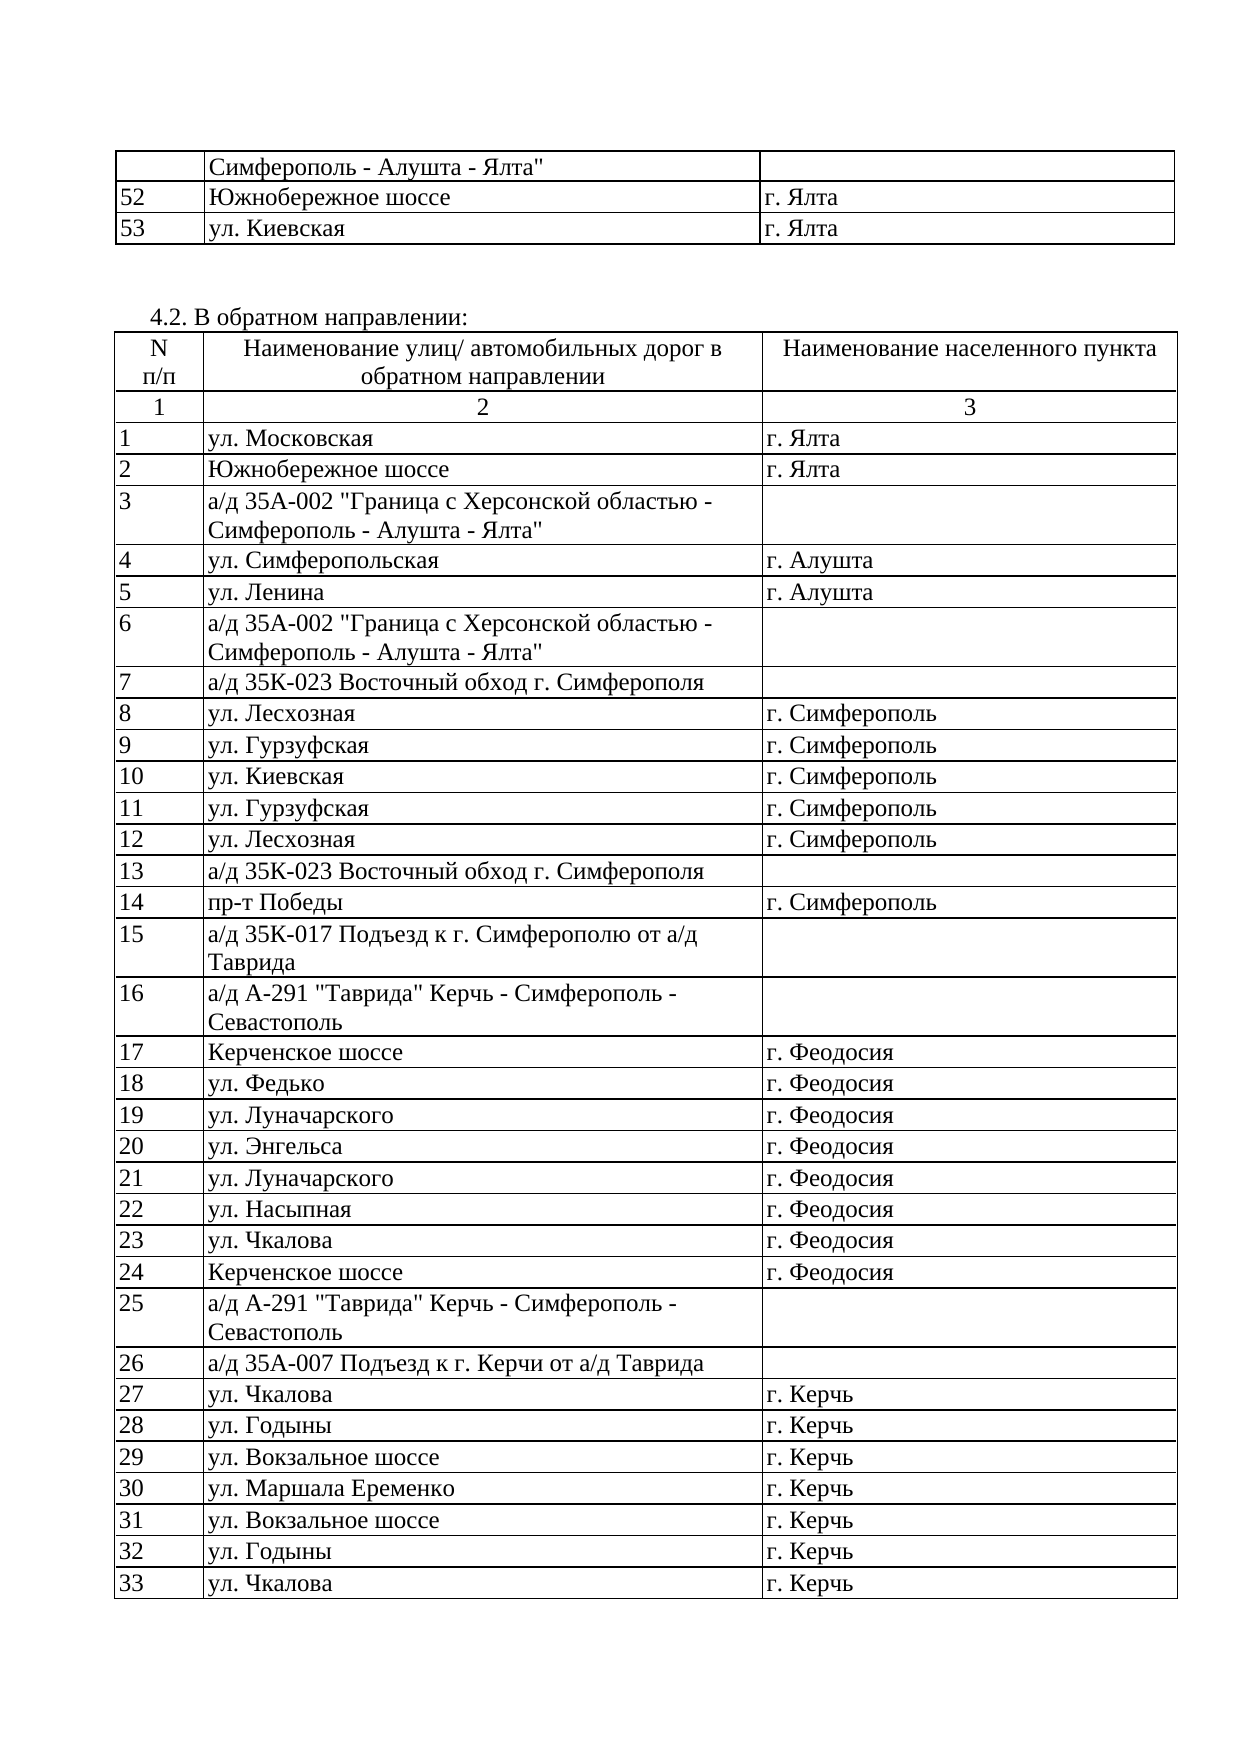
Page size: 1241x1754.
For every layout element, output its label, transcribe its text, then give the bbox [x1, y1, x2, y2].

table_cell ул. Лесхозная [204, 825, 762, 854]
table_cell г. Симферополь [763, 823, 1177, 854]
table_cell ул. Федько [204, 1068, 762, 1098]
table_cell ул. Годыны [204, 1536, 762, 1566]
table_cell г. Керчь [763, 1378, 1177, 1409]
table_cell 53 [117, 213, 204, 243]
table_header Наименование населенного пункта [763, 333, 1177, 390]
table_cell ул. Годыны [204, 1411, 762, 1440]
table_cell г. Феодосия [763, 1098, 1177, 1130]
table_cell ул. Чкалова [204, 1379, 762, 1409]
table_cell 11 [115, 793, 203, 823]
table_cell ул. Вокзальное шоссе [204, 1442, 762, 1472]
table_cell 32 [115, 1536, 203, 1566]
table_cell 5 [115, 576, 203, 606]
table_cell г. Ялта [763, 422, 1177, 453]
table_header Наименование улиц/ автомобильных дорог в обратном направлении [204, 333, 762, 390]
table_cell ул. Луначарского [204, 1163, 762, 1193]
table_cell [763, 976, 1177, 1035]
table_cell г. Ялта [763, 453, 1177, 484]
table_cell 30 [115, 1473, 203, 1503]
table_cell [763, 854, 1177, 886]
table_cell а/д 35А-002 "Граница с Херсонской областью - Симферополь - Алушта - Ялта" [204, 486, 762, 543]
table_cell ул. Киевская [205, 213, 759, 243]
table_cell ул. Киевская [204, 762, 762, 791]
table_cell 26 [115, 1347, 203, 1377]
table_cell 19 [115, 1099, 203, 1130]
table_cell 3 [763, 390, 1177, 422]
table_cell ул. Симферопольская [204, 545, 762, 575]
table_cell г. Феодосия [763, 1161, 1177, 1193]
table_cell г. Алушта [763, 544, 1177, 575]
table_cell 31 [115, 1504, 203, 1535]
table_cell 25 [115, 1288, 203, 1346]
table_cell Южнобережное шоссе [204, 455, 762, 484]
table_cell 20 [115, 1131, 203, 1161]
table_cell г. Керчь [763, 1440, 1177, 1472]
table_cell 4 [115, 545, 203, 575]
table_cell ул. Чкалова [204, 1226, 762, 1256]
table_cell г. Ялта [761, 213, 1174, 243]
table_cell а/д А-291 "Таврида" Керчь - Симферополь - Севастополь [204, 1289, 762, 1346]
table_cell ул. Чкалова [204, 1568, 762, 1598]
text 4.2. В обратном направлении: [150, 302, 1090, 331]
table_cell г. Феодосия [763, 1224, 1177, 1256]
table_cell 15 [115, 918, 203, 976]
table_cell а/д 35К-023 Восточный обход г. Симферополя [204, 667, 762, 697]
table_cell 12 [115, 824, 203, 854]
table_cell ул. Лесхозная [204, 699, 762, 728]
table_cell г. Алушта [763, 575, 1177, 606]
table_cell ул. Насыпная [204, 1194, 762, 1224]
table_cell [761, 152, 1174, 180]
table_cell 52 [117, 182, 204, 212]
table_cell а/д 35К-023 Восточный обход г. Симферополя [204, 856, 762, 886]
table_cell г. Симферополь [763, 760, 1177, 791]
table_cell г. Керчь [763, 1535, 1177, 1566]
table_cell Керченское шоссе [204, 1257, 762, 1287]
table_cell 2 [115, 454, 203, 484]
table_cell [763, 606, 1177, 666]
table_cell ул. Луначарского [204, 1100, 762, 1130]
table_cell 21 [115, 1162, 203, 1193]
table_cell [763, 1287, 1177, 1346]
table_cell г. Феодосия [763, 1067, 1177, 1098]
table_cell 8 [115, 698, 203, 728]
table_cell 51 [117, 152, 204, 180]
table_cell 27 [115, 1379, 203, 1409]
table_cell г. Феодосия [763, 1130, 1177, 1161]
table_cell г. Феодосия [763, 1035, 1177, 1067]
table_cell Южнобережное шоссе [205, 182, 759, 212]
table_cell ул. Гурзуфская [204, 793, 762, 823]
table_cell ул. Гурзуфская [204, 730, 762, 760]
table_cell г. Феодосия [763, 1256, 1177, 1287]
table_cell 16 [115, 977, 203, 1035]
table_cell Керченское шоссе [204, 1037, 762, 1067]
table_cell 22 [115, 1194, 203, 1224]
table_cell 28 [115, 1410, 203, 1440]
table_cell 23 [115, 1225, 203, 1256]
table_cell г. Керчь [763, 1503, 1177, 1535]
table_cell [763, 917, 1177, 976]
table_cell ул. Вокзальное шоссе [204, 1505, 762, 1535]
table_cell пр-т Победы [204, 887, 762, 917]
table_cell 18 [115, 1068, 203, 1098]
table_cell г. Феодосия [763, 1193, 1177, 1224]
table_cell ул. Ленина [204, 577, 762, 606]
table_cell г. Керчь [763, 1472, 1177, 1503]
table_cell 24 [115, 1257, 203, 1287]
table_cell 7 [115, 667, 203, 697]
table_header N п/п [115, 333, 203, 390]
table_cell [763, 666, 1177, 697]
table_cell 29 [115, 1441, 203, 1472]
table_cell ул. Энгельса [204, 1131, 762, 1161]
table_cell 1 [115, 423, 203, 453]
table_cell 9 [115, 730, 203, 760]
table_cell 14 [115, 887, 203, 917]
table_cell г. Керчь [763, 1566, 1177, 1598]
table_cell 6 [115, 608, 203, 666]
table_cell 17 [115, 1036, 203, 1067]
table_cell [205, 152, 759, 180]
table_cell ул. Маршала Еременко [204, 1473, 762, 1503]
table_cell 33 [115, 1567, 203, 1598]
table_cell а/д 35А-002 "Граница с Херсонской областью - Симферополь - Алушта - Ялта" [204, 608, 762, 666]
table_cell г. Симферополь [763, 886, 1177, 917]
table_cell [763, 485, 1177, 543]
table_cell 10 [115, 761, 203, 791]
table_cell г. Симферополь [763, 791, 1177, 823]
table_cell а/д 35А-007 Подъезд к г. Керчи от а/д Таврида [204, 1348, 762, 1377]
table_cell 3 [115, 486, 203, 543]
table_cell ул. Московская [204, 423, 762, 453]
table_cell г. Ялта [761, 182, 1174, 212]
table_cell [763, 1346, 1177, 1377]
table_cell г. Симферополь [763, 729, 1177, 760]
table_cell а/д А-291 "Таврида" Керчь - Симферополь - Севастополь [204, 978, 762, 1035]
table_cell г. Керчь [763, 1409, 1177, 1440]
table_cell а/д 35К-017 Подъезд к г. Симферополю от а/д Таврида [204, 919, 762, 976]
table_cell 13 [115, 855, 203, 886]
table_cell 2 [204, 392, 762, 422]
table_cell 1 [115, 391, 203, 422]
table_cell г. Симферополь [763, 697, 1177, 728]
